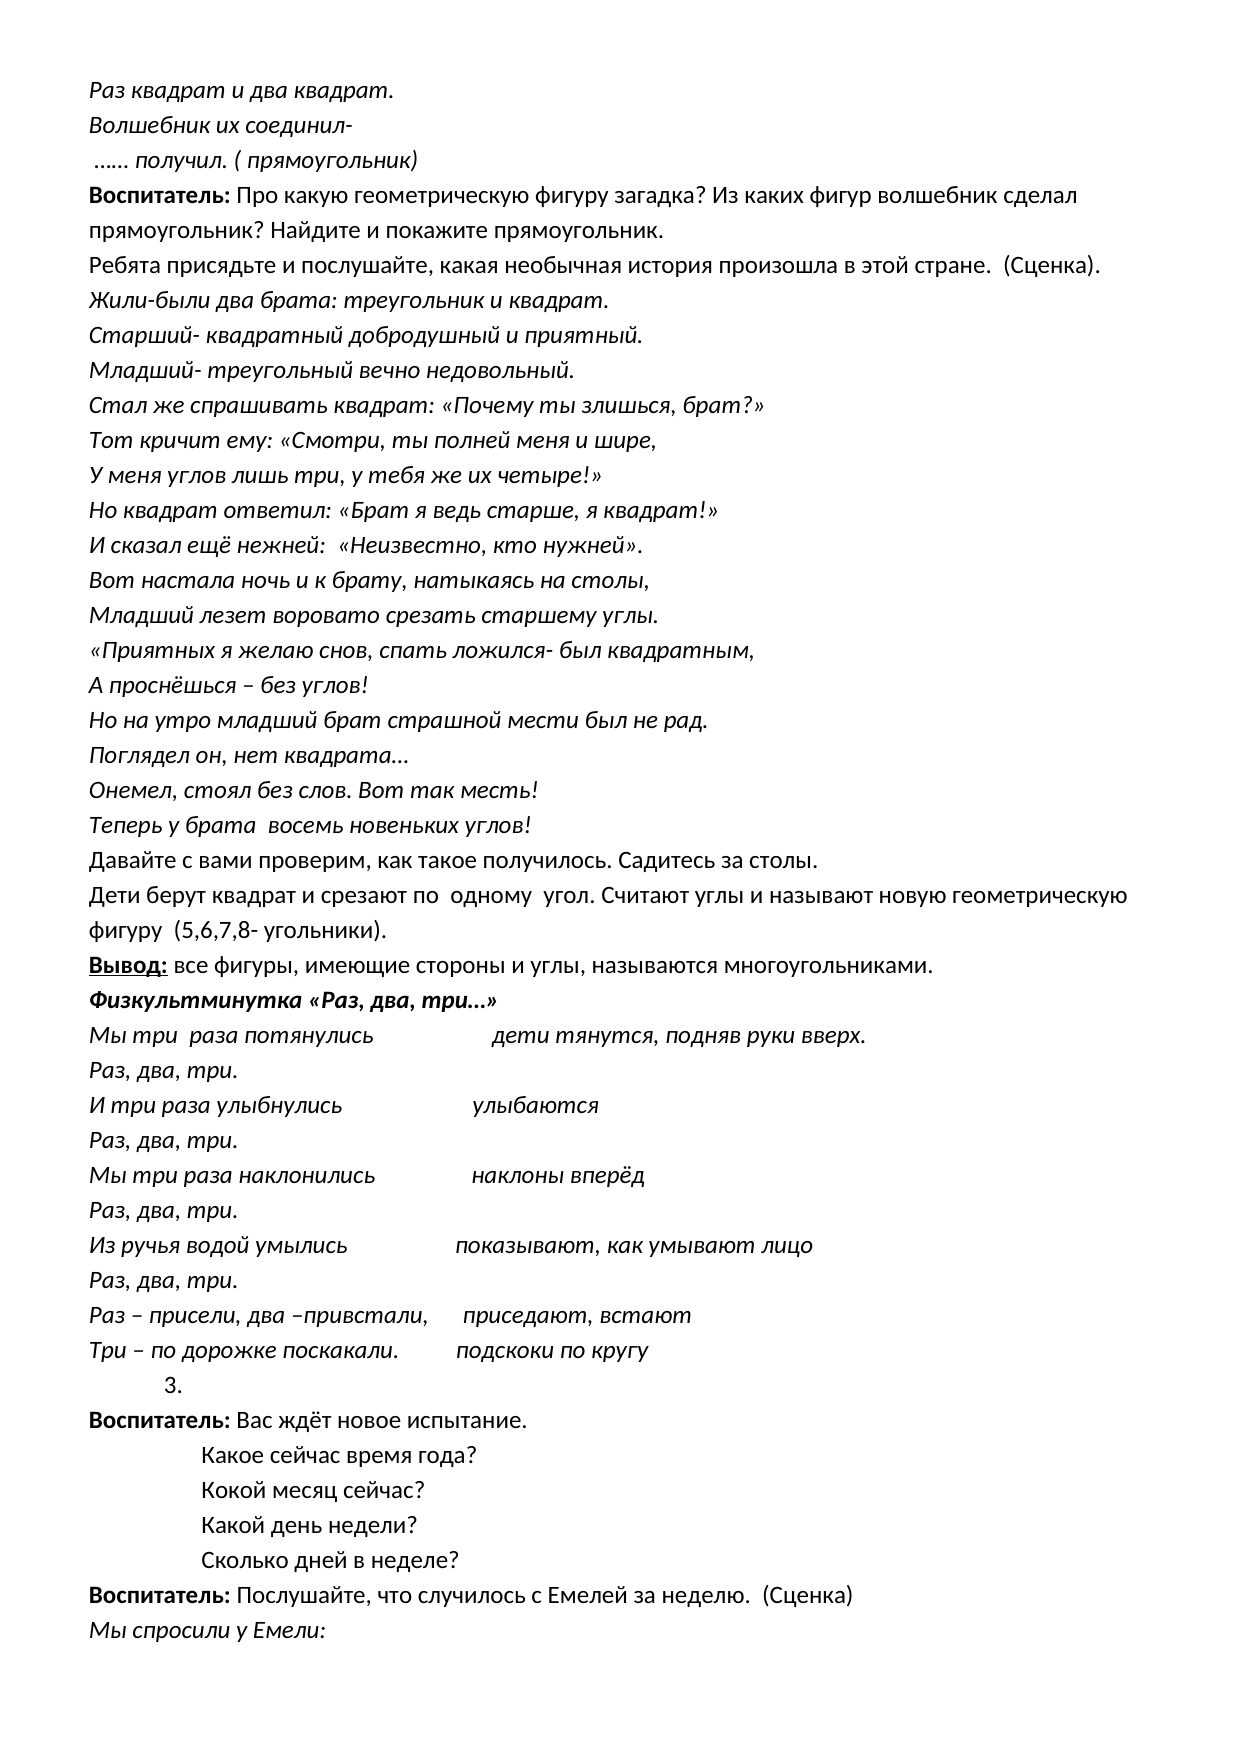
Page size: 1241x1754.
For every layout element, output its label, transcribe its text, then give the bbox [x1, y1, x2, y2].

text Но на утро младший брат страшной мести был не рад. [89, 704, 1152, 734]
text Старший- квадратный добродушный и приятный. [89, 319, 1152, 349]
text Теперь у брата восемь новеньких углов! [89, 809, 1152, 839]
text Жили-были два брата: треугольник и квадрат. [89, 284, 1152, 314]
text Раз, два, три. [89, 1054, 1152, 1084]
text Из ручья водой умылись показывают, как умывают лицо [89, 1229, 1152, 1259]
text Дети берут квадрат и срезают по одному угол. Считают углы и называют новую геометрическую фигуру (5,6,7,8- угольники). [89, 879, 1152, 944]
text Волшебник их соединил- [89, 109, 1152, 139]
text Младший лезет воровато срезать старшему углы. [89, 599, 1152, 629]
text Раз, два, три. [89, 1264, 1152, 1294]
text У меня углов лишь три, у тебя же их четыре!» [89, 459, 1152, 489]
text Вывод: все фигуры, имеющие стороны и углы, называются многоугольниками. [89, 949, 1152, 979]
text Вот настала ночь и к брату, натыкаясь на столы, [89, 564, 1152, 594]
text Тот кричит ему: «Смотри, ты полней меня и шире, [89, 424, 1152, 454]
text …… получил. ( прямоугольник) [89, 144, 1152, 174]
list Сколько дней в неделе? [201, 1544, 1152, 1574]
text А проснёшься – без углов! [89, 669, 1152, 699]
text Физкультминутка «Раз, два, три…» [89, 984, 1152, 1014]
text Воспитатель: Послушайте, что случилось с Емелей за неделю. (Сценка) [89, 1579, 1152, 1609]
text Воспитатель: Вас ждёт новое испытание. [89, 1404, 1152, 1434]
list Какое сейчас время года? [201, 1439, 1152, 1469]
text Раз – присели, два –привстали, приседают, встают [89, 1299, 1152, 1329]
text Ребята присядьте и послушайте, какая необычная история произошла в этой стране. (Сценка). [89, 249, 1152, 279]
text «Приятных я желаю снов, спать ложился- был квадратным, [89, 634, 1152, 664]
list Какой день недели? [201, 1509, 1152, 1539]
text Мы три раза наклонились наклоны вперёд [89, 1159, 1152, 1189]
text Раз квадрат и два квадрат. [89, 74, 1152, 104]
text Раз, два, три. [89, 1194, 1152, 1224]
text Поглядел он, нет квадрата… [89, 739, 1152, 769]
text Три – по дорожке поскакали. подскоки по кругу [89, 1334, 1152, 1364]
text Онемел, стоял без слов. Вот так месть! [89, 774, 1152, 804]
text Давайте с вами проверим, как такое получилось. Садитесь за столы. [89, 844, 1152, 874]
text Мы три раза потянулись дети тянутся, подняв руки вверх. [89, 1019, 1152, 1049]
text Мы спросили у Емели: [89, 1614, 1152, 1644]
text Раз, два, три. [89, 1124, 1152, 1154]
text Но квадрат ответил: «Брат я ведь старше, я квадрат!» [89, 494, 1152, 524]
list Кокой месяц сейчас? [201, 1474, 1152, 1504]
text Стал же спрашивать квадрат: «Почему ты злишься, брат?» [89, 389, 1152, 419]
text И сказал ещё нежней: «Неизвестно, кто нужней». [89, 529, 1152, 559]
text И три раза улыбнулись улыбаются [89, 1089, 1152, 1119]
text Воспитатель: Про какую геометрическую фигуру загадка? Из каких фигур волшебник сделал прямоугольник? Найдите и покажите прямоугольник. [89, 179, 1152, 244]
text Младший- треугольный вечно недовольный. [89, 354, 1152, 384]
